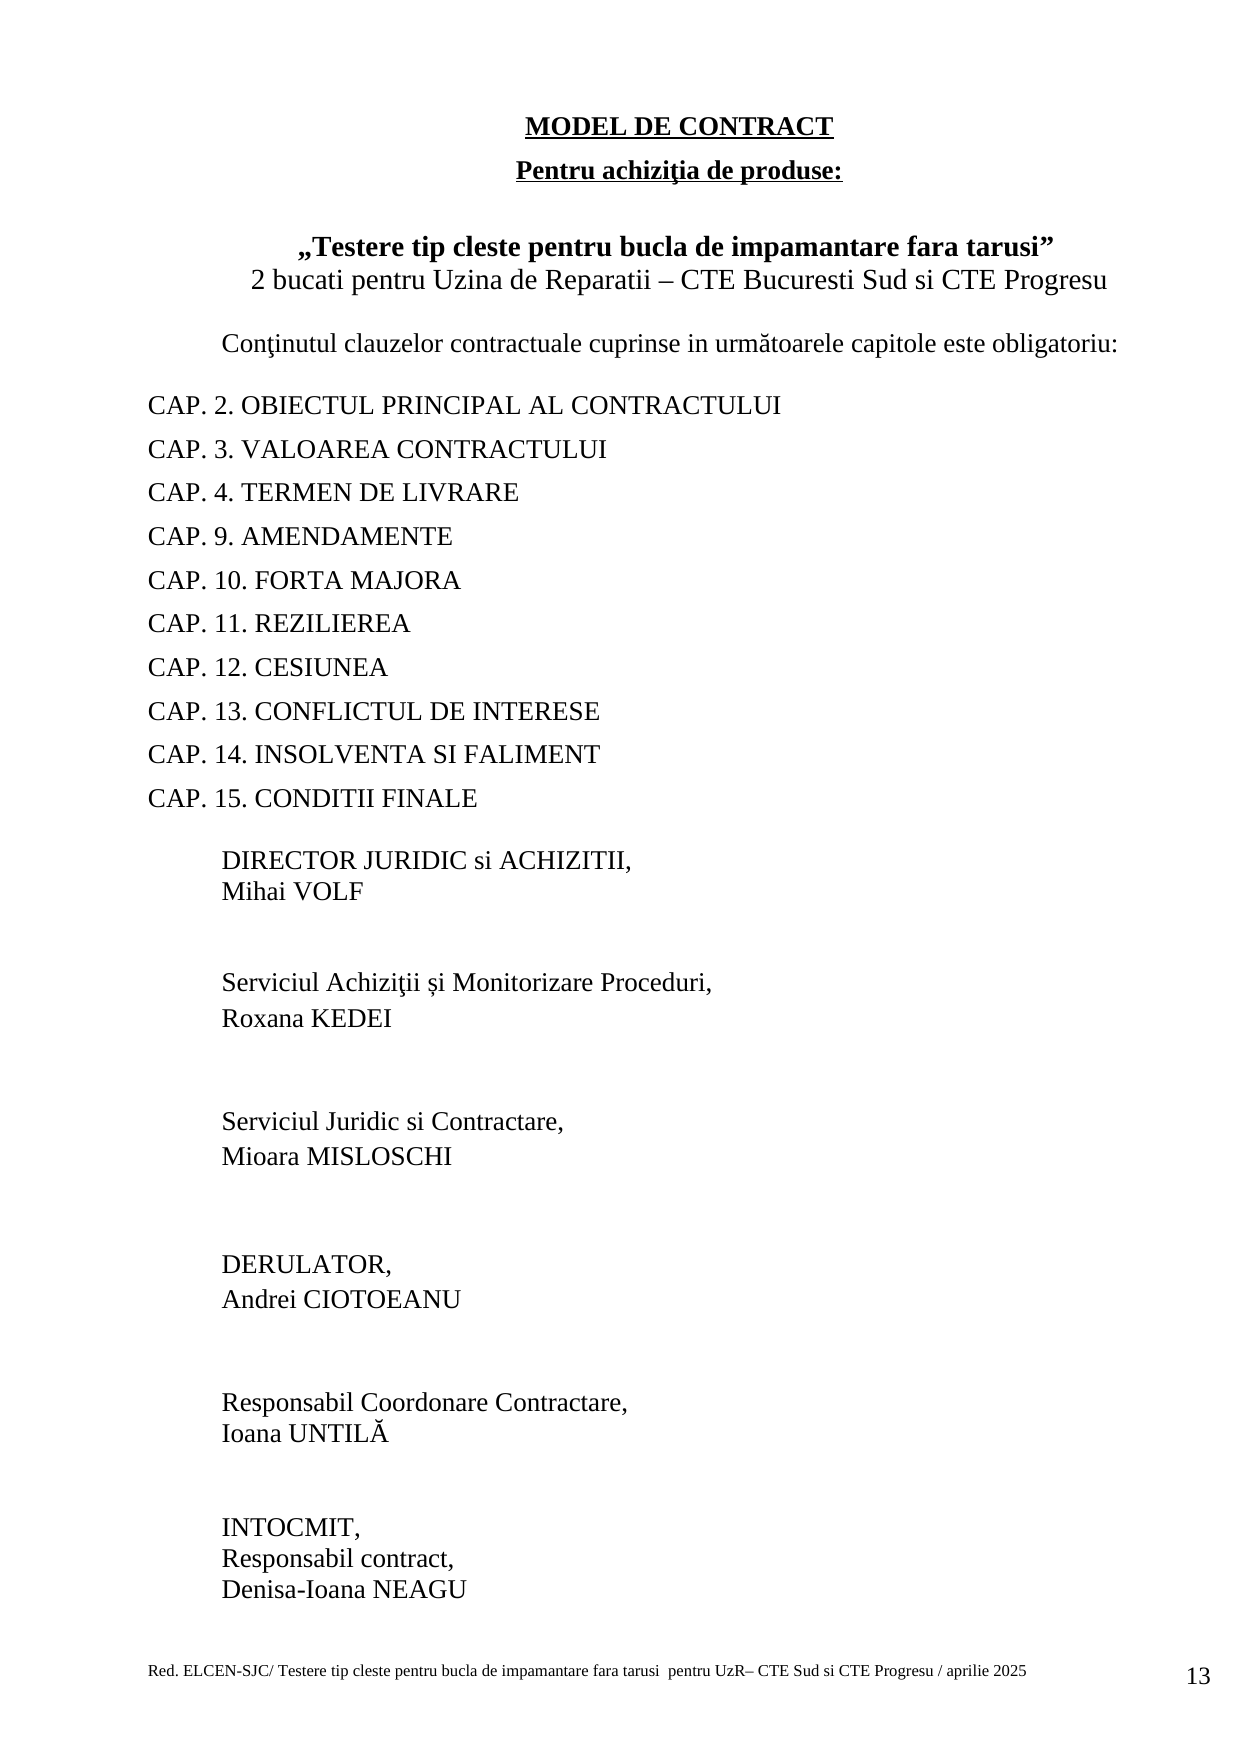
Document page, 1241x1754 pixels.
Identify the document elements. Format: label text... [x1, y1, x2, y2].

text Conţinutul clauzelor contractuale cuprinse in următoarele capitole este obligatoriu: [148, 327, 1211, 358]
text Denisa-Ioana NEAGU [148, 1573, 1211, 1604]
text Ioana UNTILĂ [148, 1417, 1211, 1448]
text CAP. 11. REZILIEREA [148, 607, 1211, 638]
subtitle MODEL DE CONTRACT [148, 110, 1211, 141]
text CAP. 3. VALOAREA CONTRACTULUI [148, 433, 1211, 464]
text CAP. 10. FORTA MAJORA [148, 564, 1211, 595]
text Mihai VOLF [148, 875, 1211, 907]
text Andrei CIOTOEANU [148, 1283, 1211, 1314]
text 2 bucati pentru Uzina de Reparatii – CTE Bucuresti Sud si CTE Progresu [148, 262, 1211, 296]
text CAP. 13. CONFLICTUL DE INTERESE [148, 695, 1211, 726]
text Serviciul Juridic si Contractare, [148, 1105, 1211, 1136]
text Responsabil contract, [148, 1542, 1211, 1573]
subtitle Pentru achiziţia de produse: [148, 154, 1211, 185]
text Mioara MISLOSCHI [148, 1141, 1211, 1172]
text Serviciul Achiziţii și Monitorizare Proceduri, [148, 966, 1211, 998]
text CAP. 14. INSOLVENTA SI FALIMENT [148, 738, 1211, 769]
text CAP. 12. CESIUNEA [148, 651, 1211, 682]
text CAP. 9. AMENDAMENTE [148, 520, 1211, 551]
text Responsabil Coordonare Contractare, [148, 1386, 1211, 1417]
text CAP. 4. TERMEN DE LIVRARE [148, 476, 1211, 508]
text „Testere tip cleste pentru bucla de impamantare fara tarusi” [148, 229, 1211, 262]
text DIRECTOR JURIDIC si ACHIZITII, [148, 844, 1211, 875]
text DERULATOR, [148, 1248, 1211, 1279]
text Intocmit, [148, 1511, 1211, 1542]
text CAP. 2. OBIECTUL PRINCIPAL AL CONTRACTULUI [148, 389, 1211, 420]
text CAP. 15. CONDITII FINALE [148, 782, 1211, 813]
text Roxana KEDEI [148, 1002, 1211, 1033]
